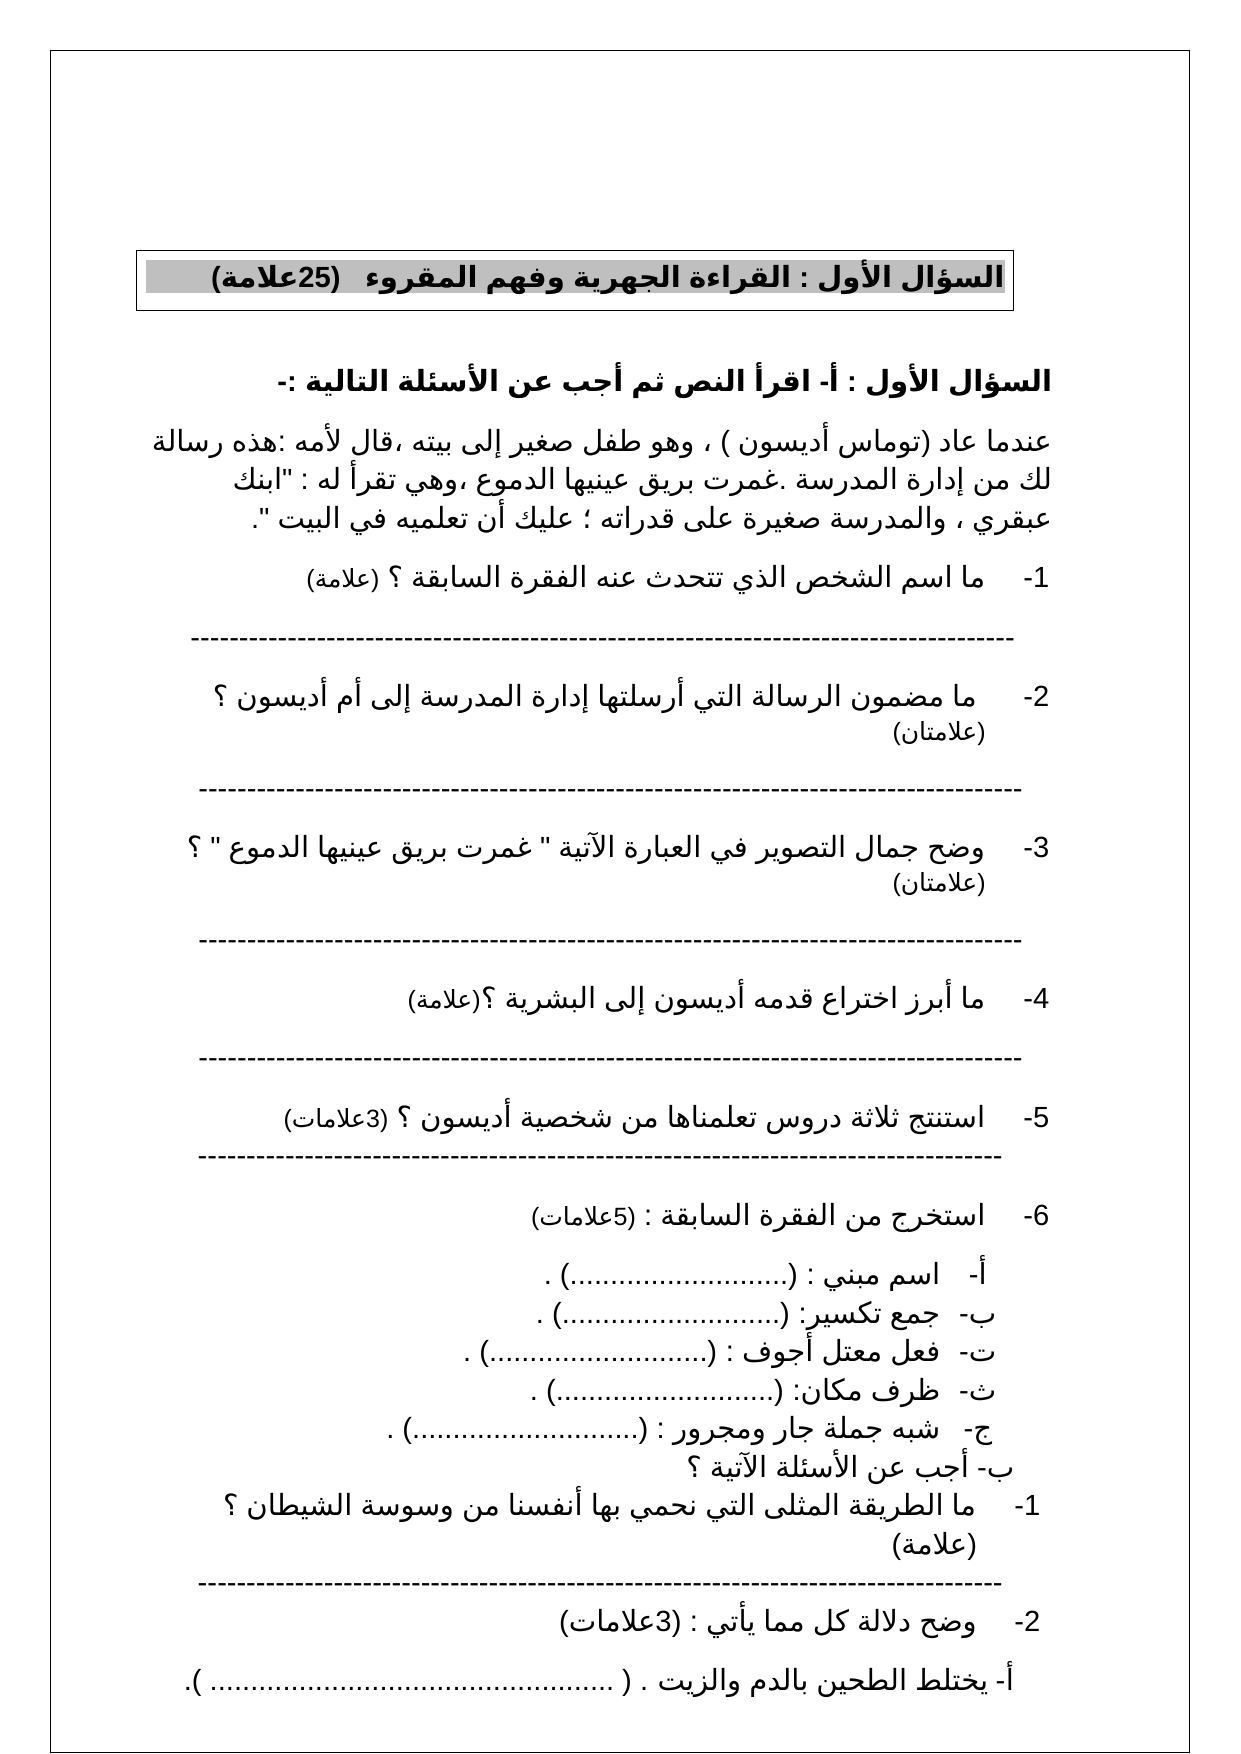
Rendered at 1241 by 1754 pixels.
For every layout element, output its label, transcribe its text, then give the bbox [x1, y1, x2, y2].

list ----------------------------------------------------------------------------------- [131, 1138, 1003, 1172]
list استنتج ثلاثة دروس تعلمناها من شخصية أديسون ؟ (3علامات) [131, 1100, 1023, 1133]
list استخرج من الفقرة السابقة : (5علامات) [131, 1198, 1023, 1231]
list ما اسم الشخص الذي تتحدث عنه الفقرة السابقة ؟ (علامة) [131, 560, 1023, 594]
list ما الطريقة المثلى التي نحمي بها أنفسنا من وسوسة الشيطان ؟ (علامة) [131, 1488, 1014, 1561]
text عندما عاد (توماس أديسون ) ، وهو طفل صغير إلى بيته ،قال لأمه :هذه رسالة لك من إدارة المدرسة .غمرت بريق عينيها الدموع ،وهي تقرأ له : "ابنك عبقري ، والمدرسة صغيرة على قدراته ؛ عليك أن تعلميه في البيت ". [131, 424, 1053, 534]
list ظرف مكان: (...........................) . [131, 1373, 978, 1406]
list وضح دلالة كل مما يأتي : (3علامات) [131, 1604, 1014, 1638]
text ------------------------------------------------------------------------------------- [131, 771, 1023, 804]
text ------------------------------------------------------------------------------------- [131, 1041, 1023, 1074]
list وضح جمال التصوير في العبارة الآتية " غمرت بريق عينيها الدموع " ؟ (علامتان) [131, 830, 1023, 897]
list ب- أجب عن الأسئلة الآتية ؟ [131, 1450, 1014, 1483]
list فعل معتل أجوف : (...........................) . [131, 1334, 978, 1368]
list اسم مبني : (...........................) . [131, 1257, 978, 1291]
list شبه جملة جار ومجرور : (............................) . [131, 1411, 978, 1445]
text أ- يختلط الطحين بالدم والزيت . ( .................................................. ). [131, 1663, 1014, 1697]
list ----------------------------------------------------------------------------------- [131, 1566, 1003, 1599]
text السؤال الأول : أ- اقرأ النص ثم أجب عن الأسئلة التالية :- [131, 364, 1053, 398]
list ما مضمون الرسالة التي أرسلتها إدارة المدرسة إلى أم أديسون ؟(علامتان) [131, 679, 1023, 746]
text ------------------------------------------------------------------------------------- [131, 922, 1023, 955]
list ما أبرز اختراع قدمه أديسون إلى البشرية ؟(علامة) [131, 981, 1023, 1015]
list جمع تكسير: (...........................) . [131, 1296, 978, 1329]
text ------------------------------------------------------------------------------------- [131, 620, 1015, 653]
